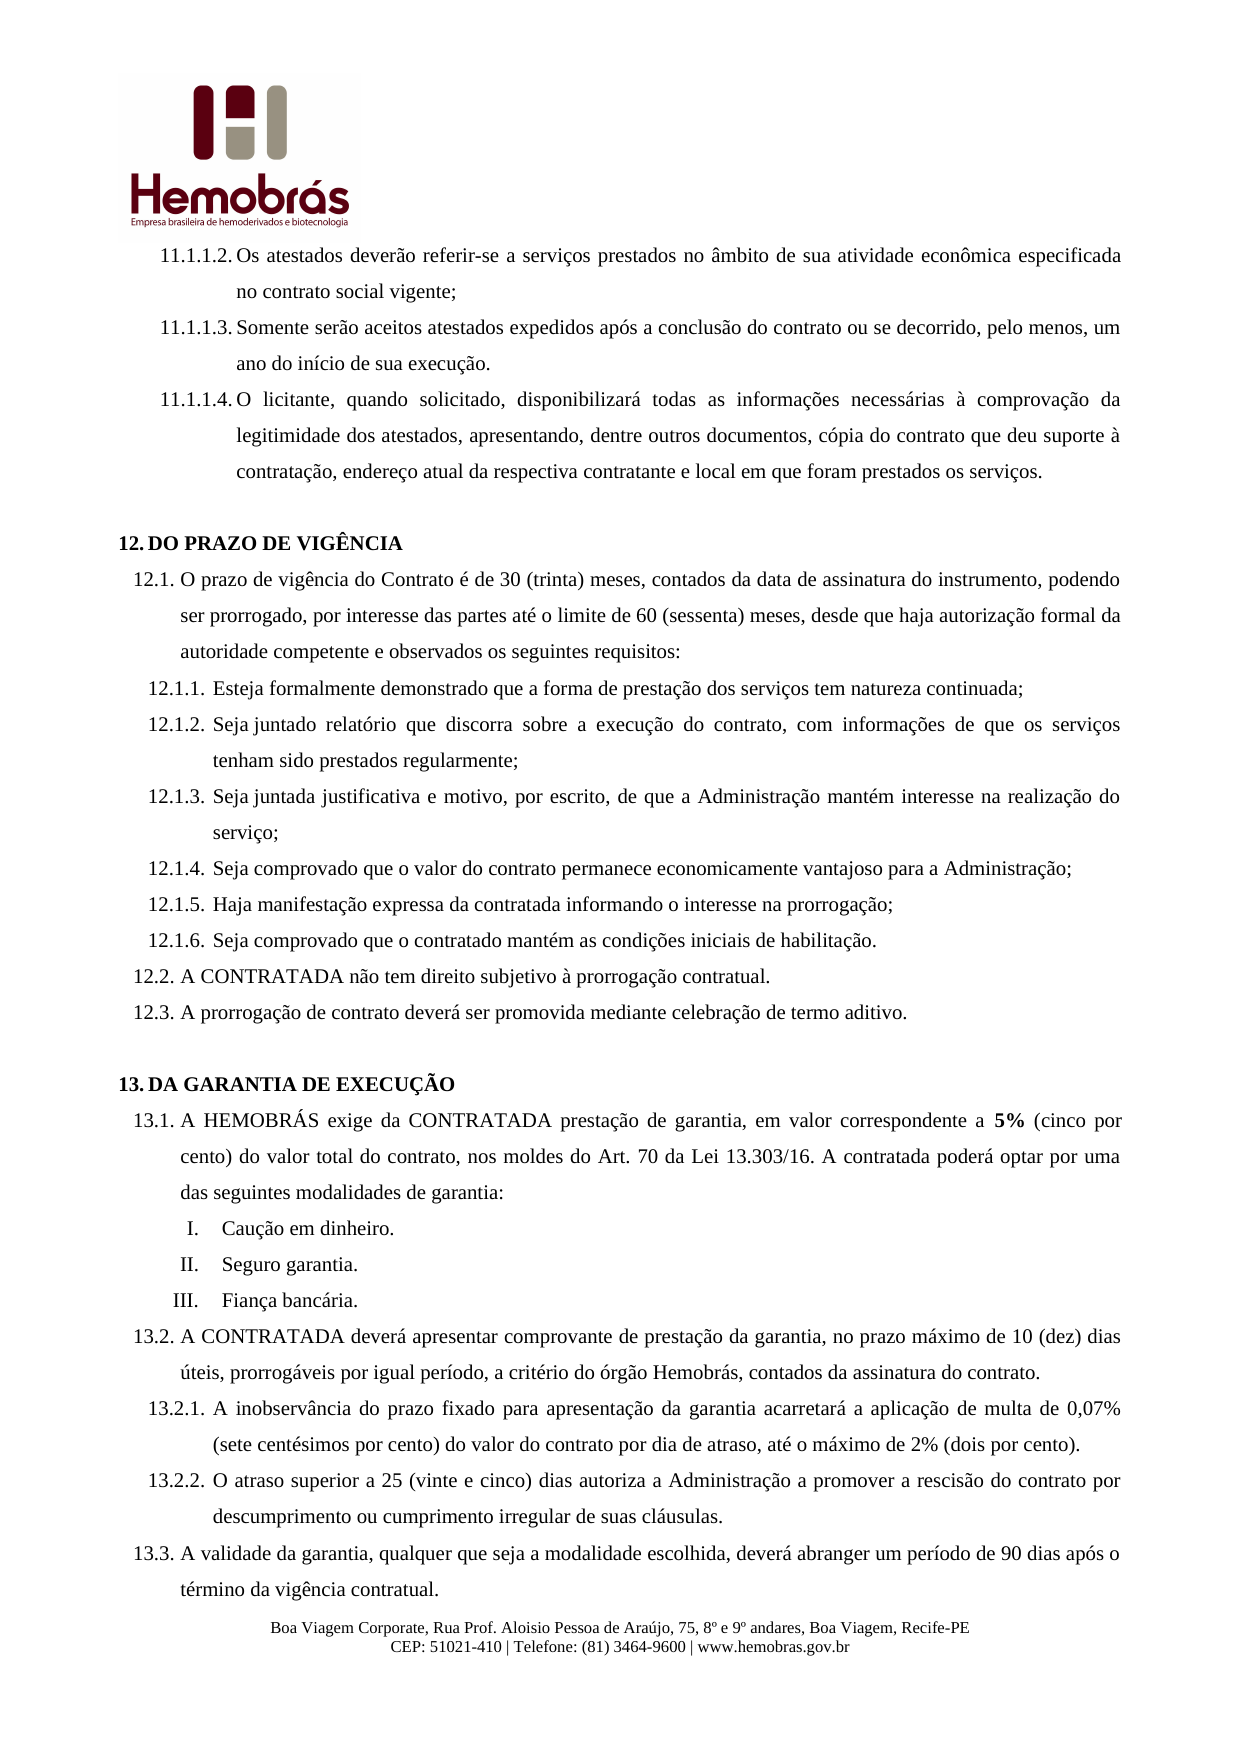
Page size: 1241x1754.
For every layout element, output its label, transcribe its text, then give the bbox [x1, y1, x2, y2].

list Haja manifestação expressa da contratada informando o interesse na prorrogação; [148, 892, 1122, 916]
list Os atestados deverão referir-se a serviços prestados no âmbito de sua atividade econômica especificada no contrato social vigente; [159, 243, 1122, 303]
list A HEMOBRÁS exige da CONTRATADA prestação de garantia, em valor correspondente a 5% (cinco por cento) do valor total do contrato, nos moldes do Art. 70 da Lei 13.303/16. A contratada poderá optar por uma das seguintes modalidades de garantia: [133, 1108, 1122, 1204]
text DO PRAZO DE VIGÊNCIA [118, 531, 1122, 555]
picture [118, 73, 362, 243]
list O prazo de vigência do Contrato é de 30 (trinta) meses, contados da data de assinatura do instrumento, podendo ser prorrogado, por interesse das partes até o limite de 60 (sessenta) meses, desde que haja autorização formal da autoridade competente e observados os seguintes requisitos: [133, 567, 1122, 663]
list A validade da garantia, qualquer que seja a modalidade escolhida, deverá abranger um período de 90 dias após o término da vigência contratual. [133, 1541, 1122, 1601]
list O licitante, quando solicitado, disponibilizará todas as informações necessárias à comprovação da legitimidade dos atestados, apresentando, dentre outros documentos, cópia do contrato que deu suporte à contratação, endereço atual da respectiva contratante e local em que foram prestados os serviços. [159, 387, 1122, 483]
list Seja juntado relatório que discorra sobre a execução do contrato, com informações de que os serviços tenham sido prestados regularmente; [148, 712, 1122, 772]
text DA GARANTIA DE EXECUÇÃO [118, 1072, 1122, 1096]
list Seguro garantia. [199, 1252, 1122, 1276]
list Somente serão aceitos atestados expedidos após a conclusão do contrato ou se decorrido, pelo menos, um ano do início de sua execução. [159, 315, 1122, 375]
list O atraso superior a 25 (vinte e cinco) dias autoriza a Administração a promover a rescisão do contrato por descumprimento ou cumprimento irregular de suas cláusulas. [148, 1468, 1122, 1528]
list Seja comprovado que o contratado mantém as condições iniciais de habilitação. [148, 928, 1122, 952]
list Seja juntada justificativa e motivo, por escrito, de que a Administração mantém interesse na realização do serviço; [148, 784, 1122, 844]
list A CONTRATADA não tem direito subjetivo à prorrogação contratual. [133, 964, 1122, 988]
list A CONTRATADA deverá apresentar comprovante de prestação da garantia, no prazo máximo de 10 (dez) dias úteis, prorrogáveis por igual período, a critério do órgão Hemobrás, contados da assinatura do contrato. [133, 1324, 1122, 1384]
list Fiança bancária. [199, 1288, 1122, 1312]
list A prorrogação de contrato deverá ser promovida mediante celebração de termo aditivo. [133, 1000, 1122, 1024]
list A inobservância do prazo fixado para apresentação da garantia acarretará a aplicação de multa de 0,07% (sete centésimos por cento) do valor do contrato por dia de atraso, até o máximo de 2% (dois por cento). [148, 1396, 1122, 1456]
list Esteja formalmente demonstrado que a forma de prestação dos serviços tem natureza continuada; [148, 676, 1122, 699]
list Seja comprovado que o valor do contrato permanece economicamente vantajoso para a Administração; [148, 856, 1122, 880]
list Caução em dinheiro. [199, 1216, 1122, 1240]
